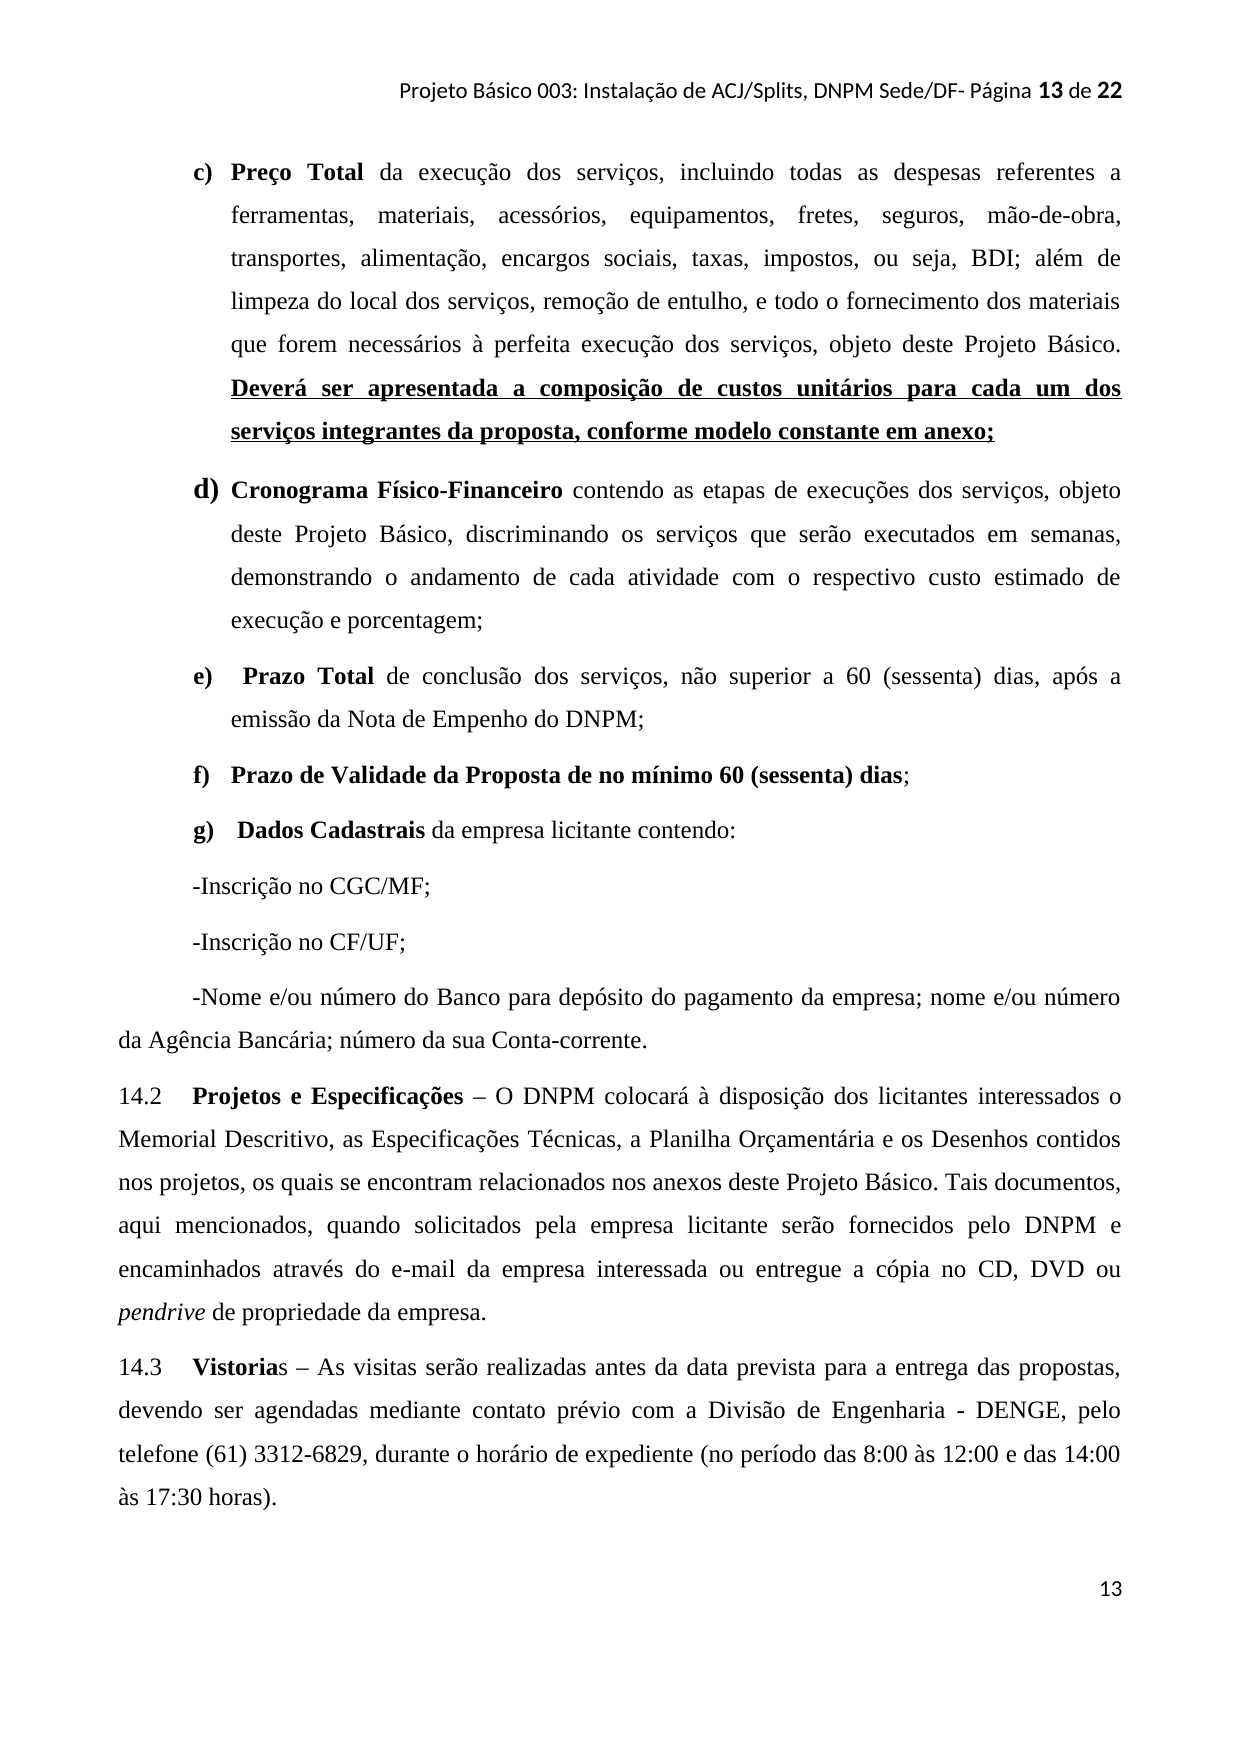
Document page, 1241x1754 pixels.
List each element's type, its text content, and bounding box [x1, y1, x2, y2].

list Prazo de Validade da Proposta de no mínimo 60 (sessenta) dias; [193, 760, 1122, 789]
text -Inscrição no CF/UF; [118, 927, 1122, 956]
list Projetos e Especificações – O DNPM colocará à disposição dos licitantes interessados o Memorial Descritivo, as Especificações Técnicas, a Planilha Orçamentária e os Desenhos contidos nos projetos, os quais se encontram relacionados nos anexos deste Projeto Básico. Tais documentos, aqui mencionados, quando solicitados pela empresa licitante serão fornecidos pelo DNPM e encaminhados através do e-mail da empresa interessada ou entregue a cópia no CD, DVD ou pendrive de propriedade da empresa. [118, 1081, 1122, 1326]
text -Nome e/ou número do Banco para depósito do pagamento da empresa; nome e/ou número da Agência Bancária; número da sua Conta-corrente. [118, 982, 1122, 1054]
list Dados Cadastrais da empresa licitante contendo: [193, 816, 1122, 844]
list Vistorias – As visitas serão realizadas antes da data prevista para a entrega das propostas, devendo ser agendadas mediante contato prévio com a Divisão de Engenharia - DENGE, pelo telefone (61) 3312-6829, durante o horário de expediente (no período das 8:00 às 12:00 e das 14:00 às 17:30 horas). [118, 1352, 1122, 1511]
list Prazo Total de conclusão dos serviços, não superior a 60 (sessenta) dias, após a emissão da Nota de Empenho do DNPM; [193, 661, 1122, 733]
list Cronograma Físico-Financeiro contendo as etapas de execuções dos serviços, objeto deste Projeto Básico, discriminando os serviços que serão executados em semanas, demonstrando o andamento de cada atividade com o respectivo custo estimado de execução e porcentagem; [193, 471, 1122, 634]
list Preço Total da execução dos serviços, incluindo todas as despesas referentes a ferramentas, materiais, acessórios, equipamentos, fretes, seguros, mão-de-obra, transportes, alimentação, encargos sociais, taxas, impostos, ou seja, BDI; além de limpeza do local dos serviços, remoção de entulho, e todo o fornecimento dos materiais que forem necessários à perfeita execução dos serviços, objeto deste Projeto Básico. Deverá ser apresentada a composição de custos unitários para cada um dos serviços integrantes da proposta, conforme modelo constante em anexo; [193, 157, 1122, 444]
text -Inscrição no CGC/MF; [118, 871, 1122, 900]
